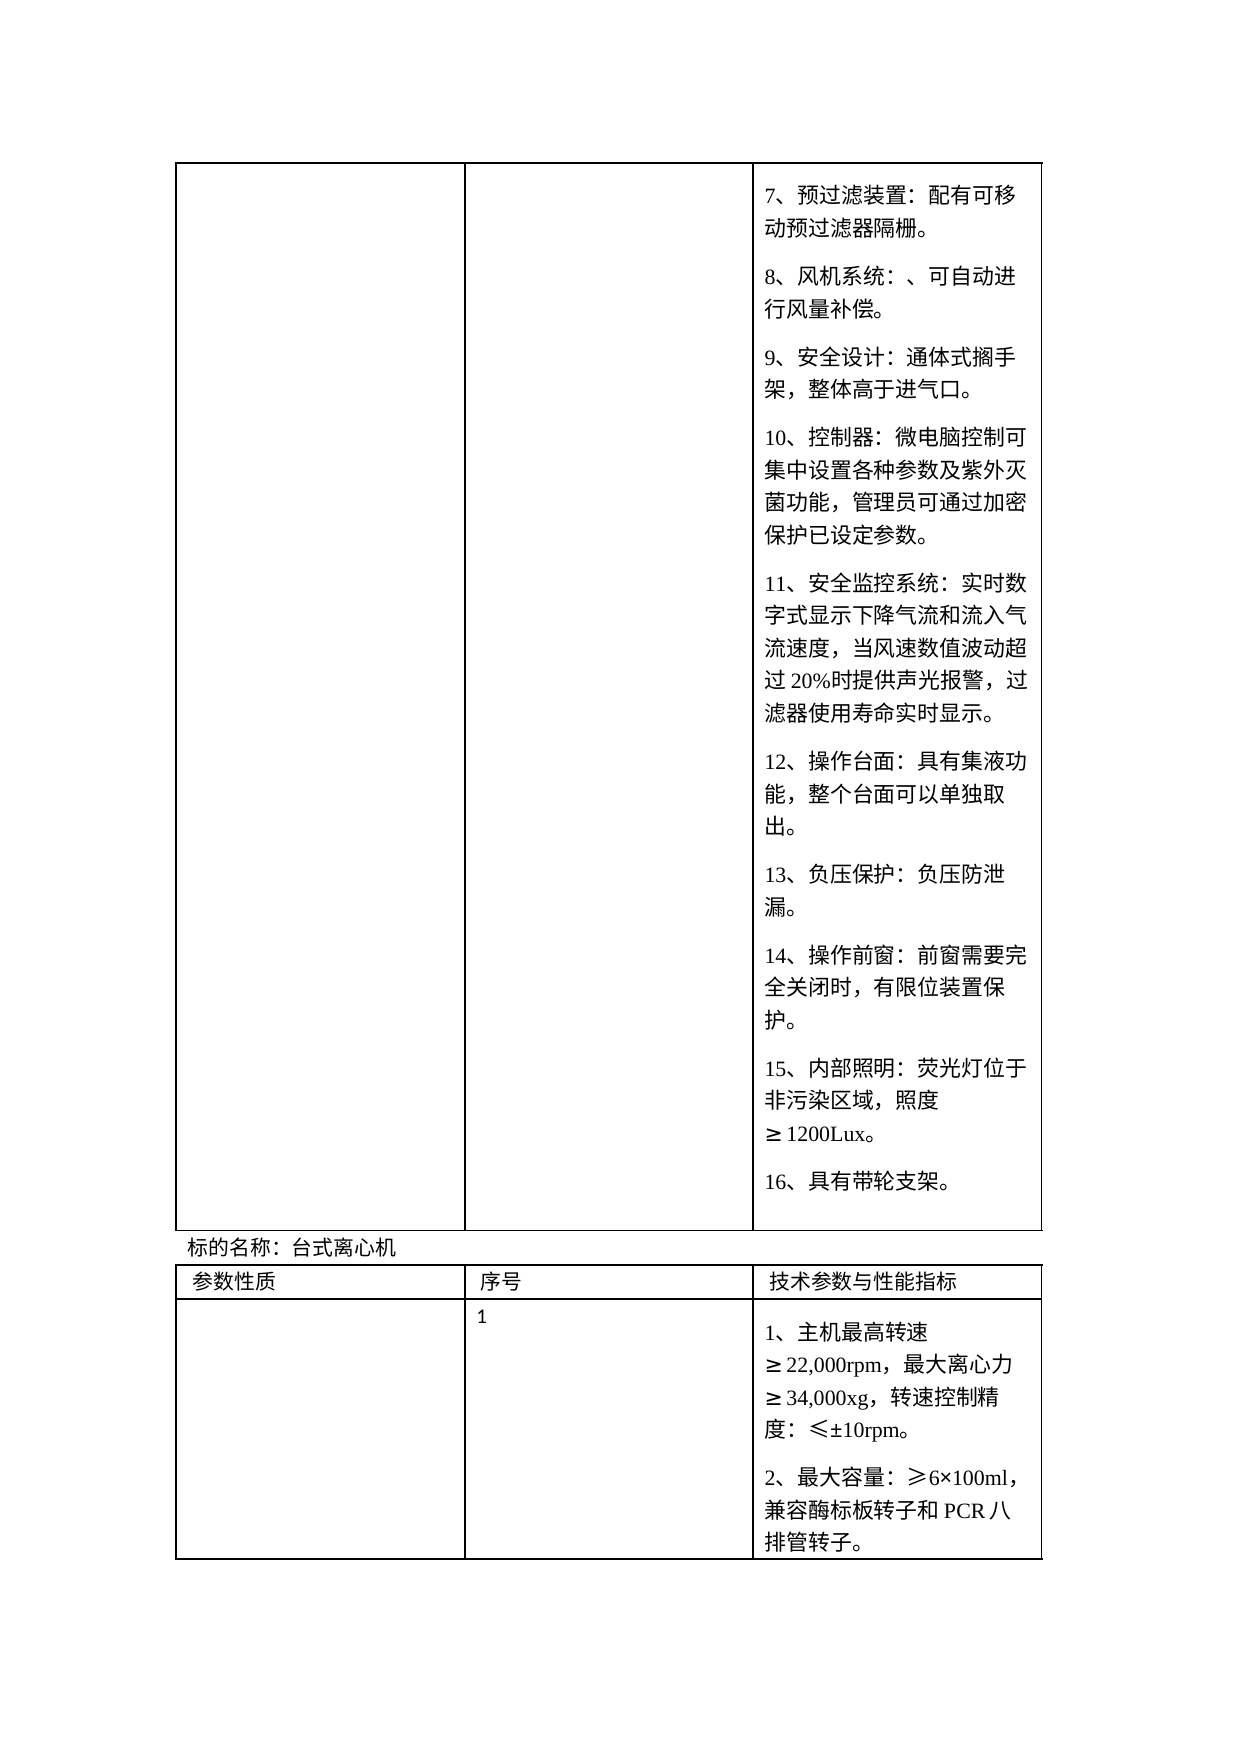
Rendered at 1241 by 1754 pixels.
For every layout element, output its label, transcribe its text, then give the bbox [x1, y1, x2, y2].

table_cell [754, 1300, 1041, 1558]
table_cell [177, 1300, 464, 1558]
table_header 序号 [466, 1266, 752, 1298]
table_header 技术参数与性能指标 [754, 1266, 1041, 1298]
text 标的名称：台式离心机 [187, 1231, 1053, 1264]
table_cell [754, 164, 1041, 1230]
table_cell 1 [466, 164, 752, 1230]
table_cell [177, 164, 464, 1230]
table_cell 1 [466, 1300, 752, 1558]
table_header 参数性质 [177, 1266, 464, 1298]
